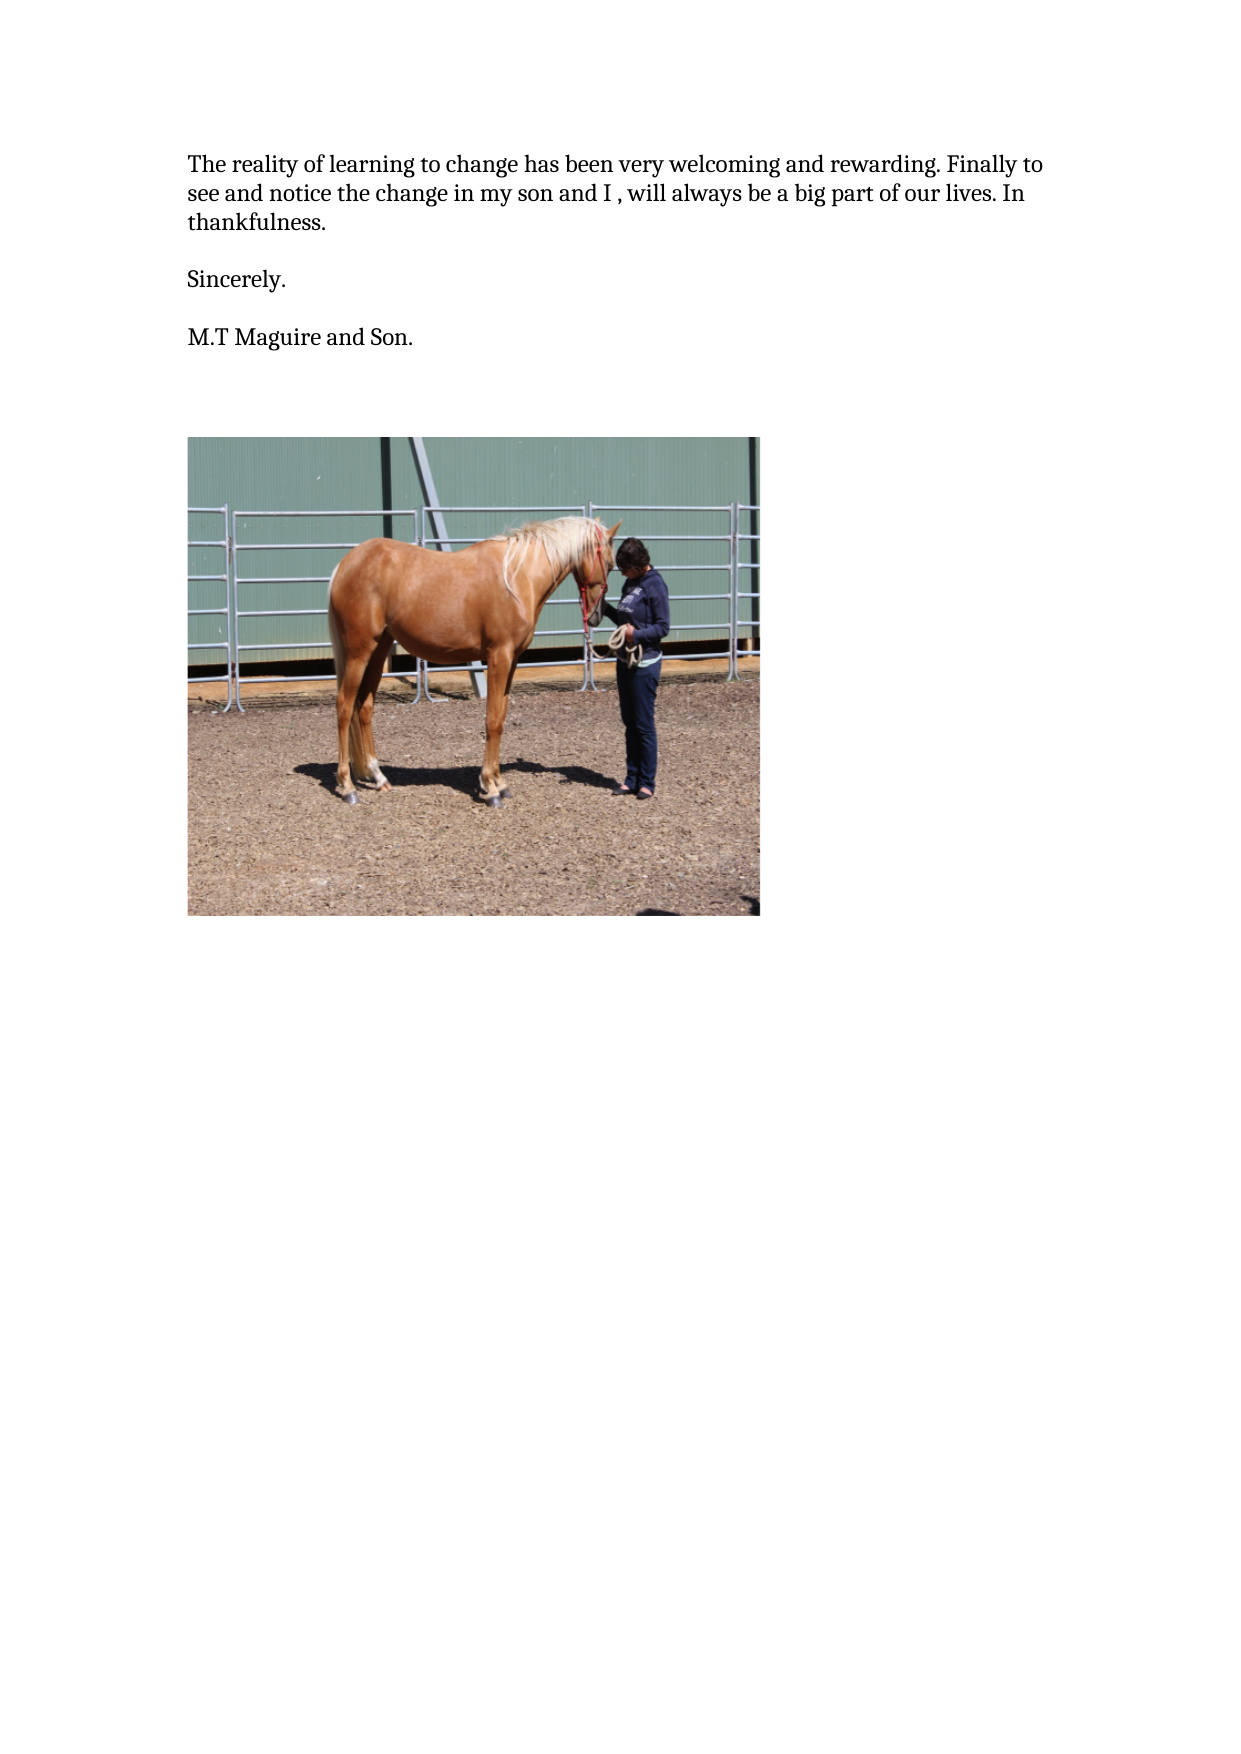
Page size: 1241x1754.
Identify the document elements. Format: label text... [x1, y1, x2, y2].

text The reality of learning to change has been very welcoming and rewarding. Finally to see and notice the change in my son and I , will always be a big part of our lives. In thankfulness. [187, 150, 1053, 236]
text Sincerely. [187, 265, 1053, 294]
picture [187, 437, 761, 916]
text M.T Maguire and Son. [187, 322, 1053, 351]
